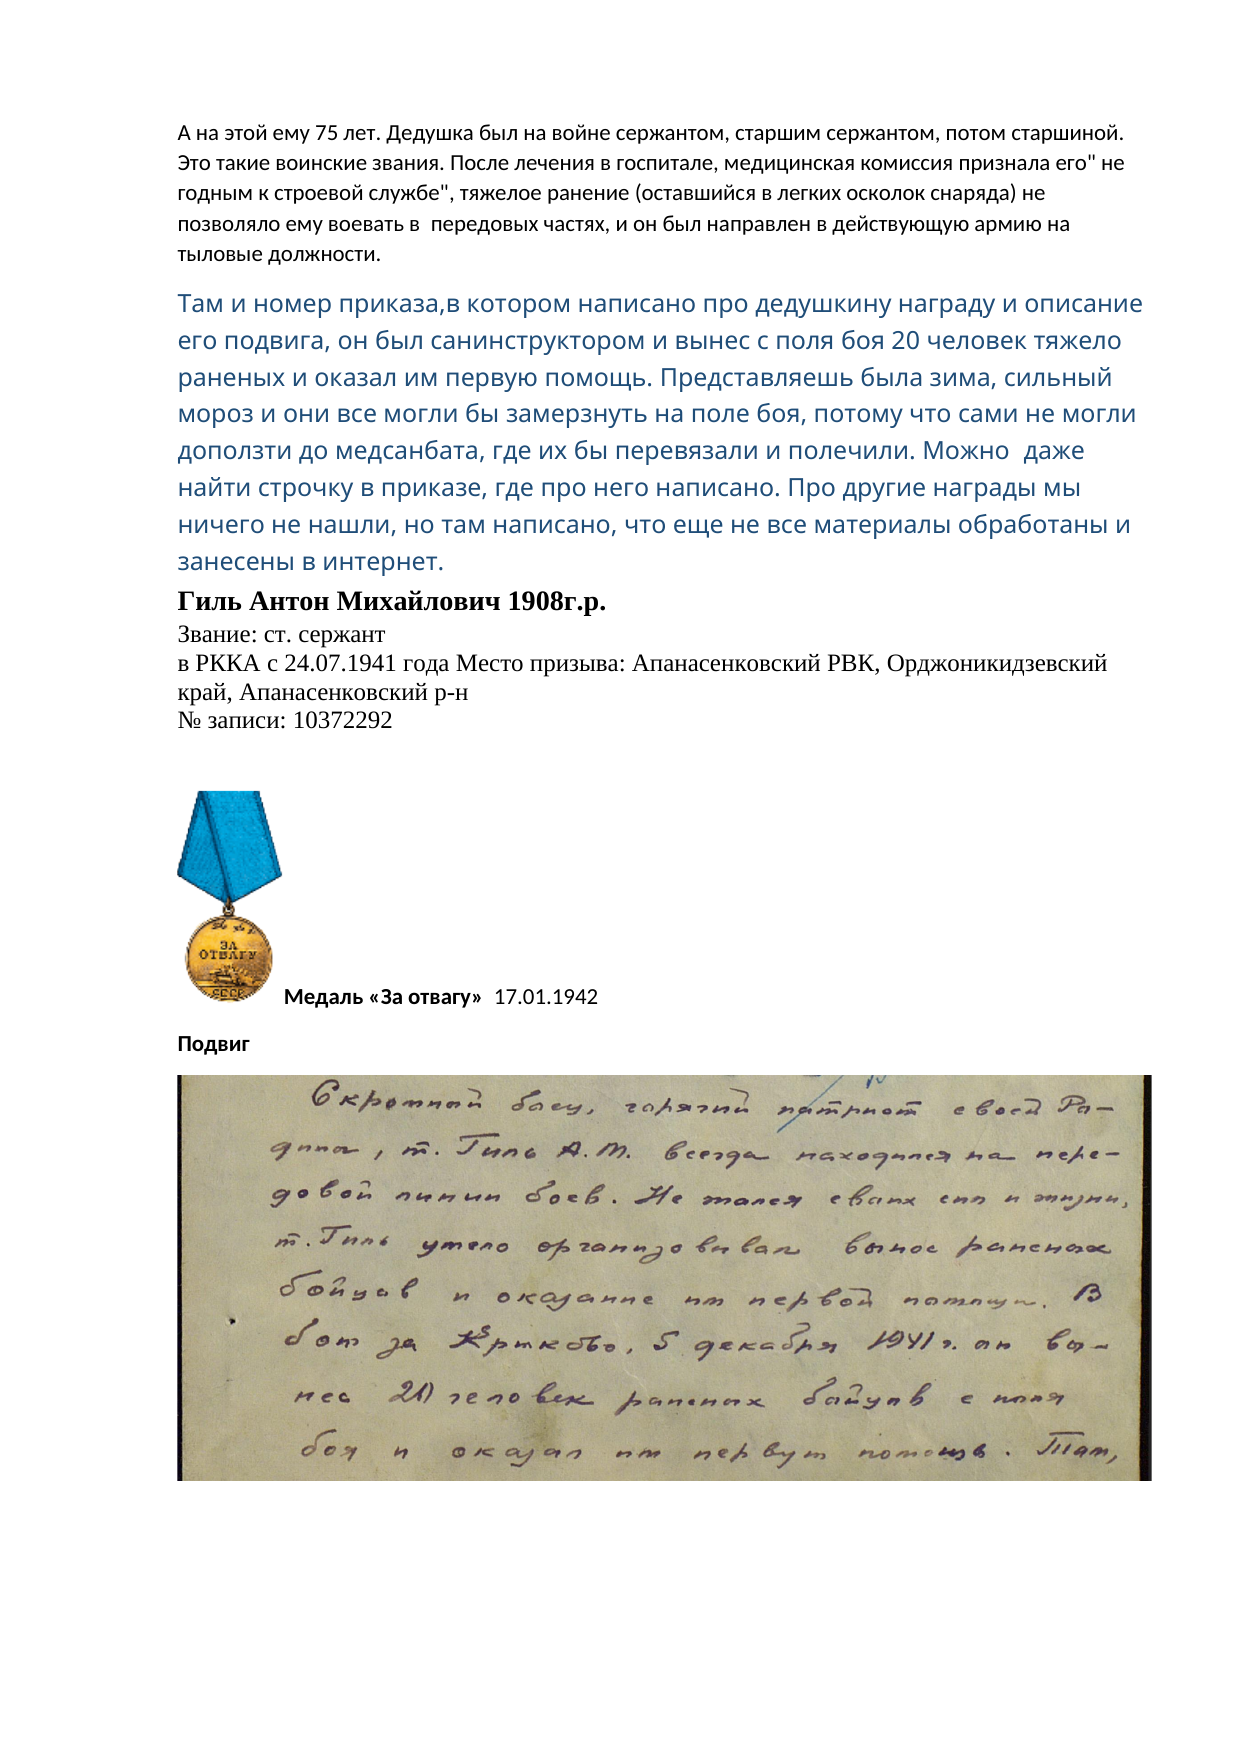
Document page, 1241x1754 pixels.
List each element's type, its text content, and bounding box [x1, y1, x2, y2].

text Подвиг [177, 1029, 1152, 1057]
subtitle Гиль Антон Михайлович 1908г.р. [177, 584, 1152, 617]
picture [177, 781, 284, 1005]
text Медаль «За отвагу» 17.01.1942 [177, 781, 1152, 1010]
picture [177, 1075, 1152, 1481]
text № записи: 10372292 [177, 705, 1152, 734]
text А на этой ему 75 лет. Дедушка был на войне сержантом, старшим сержантом, потом старшиной. Это такие воинские звания. После лечения в госпитале, медицинская комиссия признала его" не годным к строевой службе", тяжелое ранение (оставшийся в легких осколок снаряда) не позволяло ему воевать в передовых частях, и он был направлен в действующую армию на тыловые должности. [177, 118, 1152, 267]
text Звание: ст. сержант в РККА с 24.07.1941 года Место призыва: Апанасенковский РВК, Орджоникидзевский край, Апанасенковский р-н [177, 619, 1152, 705]
subtitle Там и номер приказа,в котором написано про дедушкину награду и описание его подвига, он был санинструктором и вынес с поля боя 20 человек тяжело раненых и оказал им первую помощь. Представляешь была зима, сильный мороз и они все могли бы замерзнуть на поле боя, потому что сами не могли доползти до медсанбата, где их бы перевязали и полечили. Можно даже найти строчку в приказе, где про него написано. Про другие награды мы ничего не нашли, но там написано, что еще не все материалы обработаны и занесены в интернет. [177, 286, 1152, 577]
